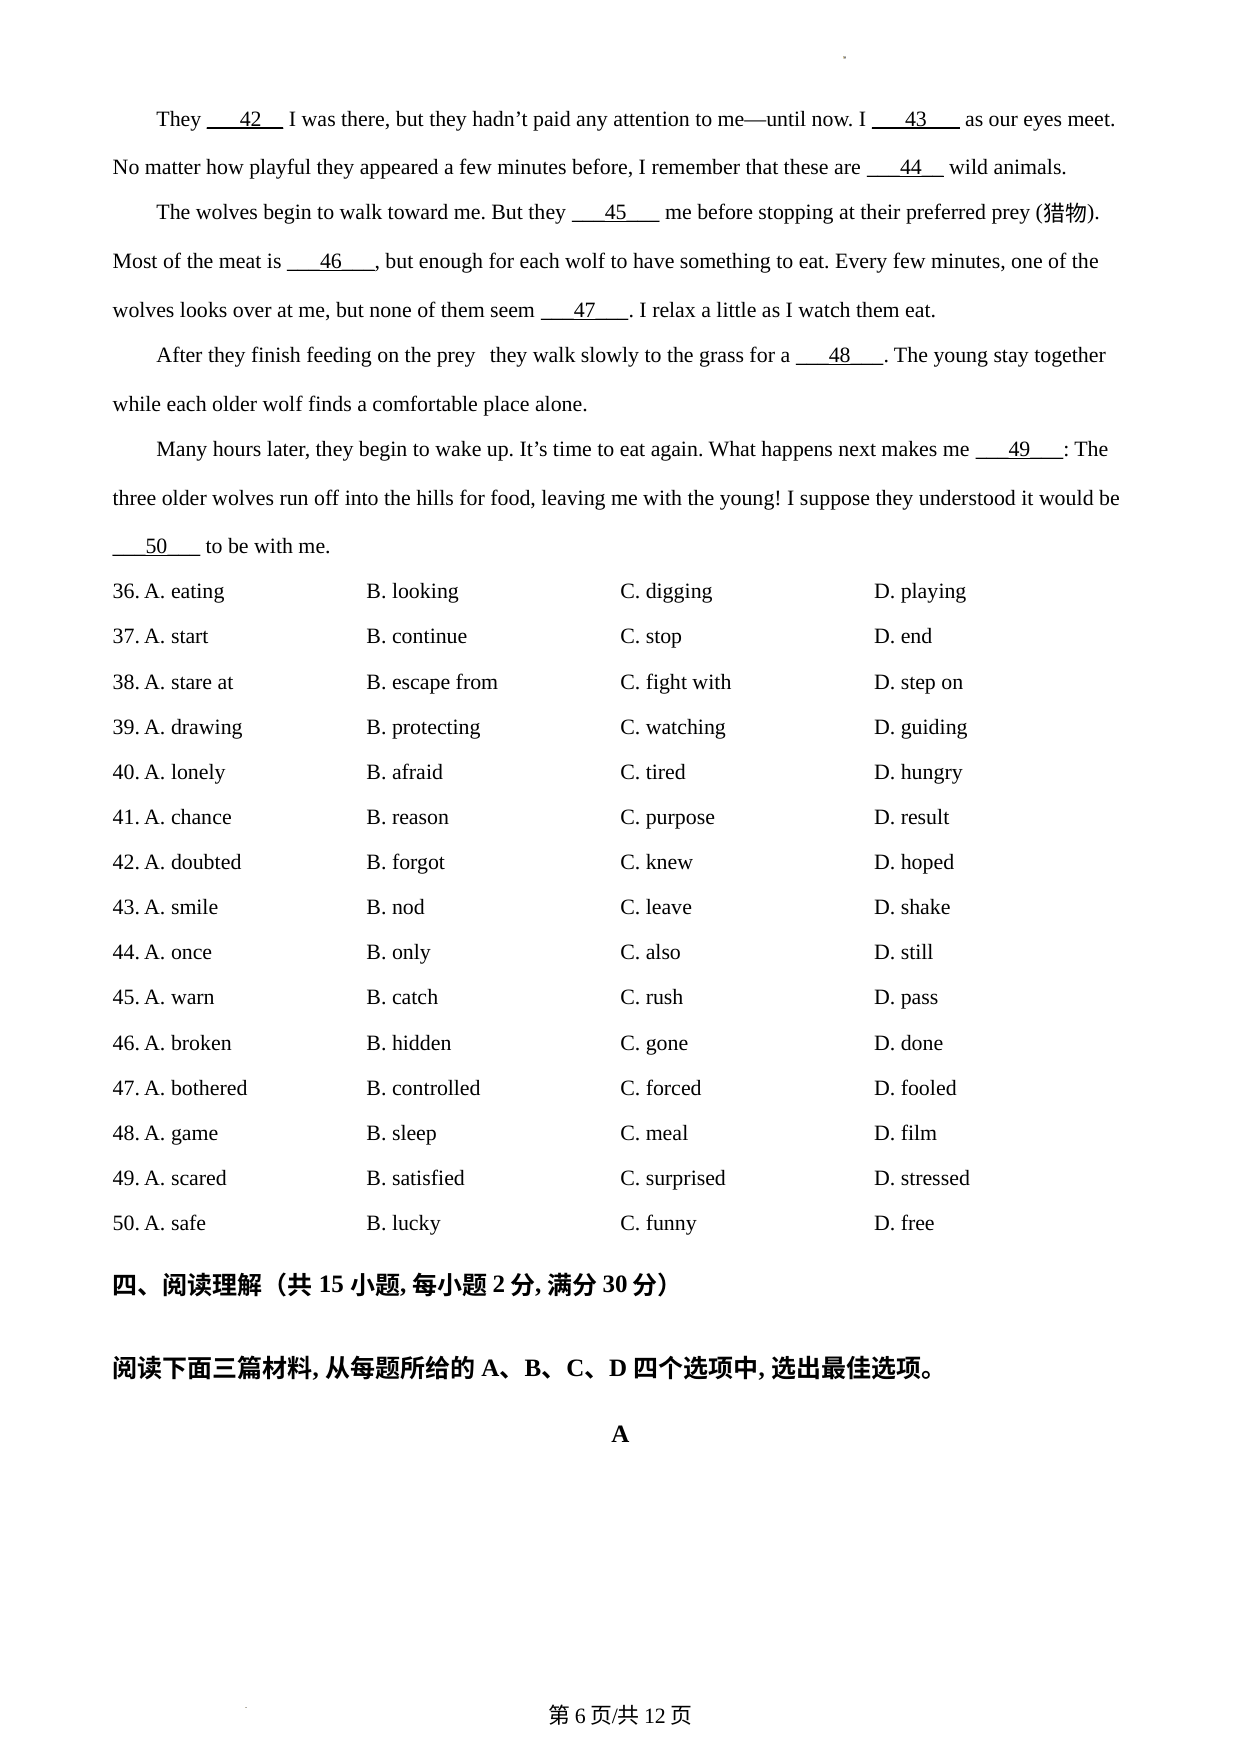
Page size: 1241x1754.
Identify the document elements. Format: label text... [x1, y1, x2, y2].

text 45. A. warn B. catch C. rush D. pass [112, 981, 1128, 1013]
text 39. A. drawing B. protecting C. watching D. guiding [112, 710, 1128, 743]
text 50. A. safe B. lucky C. funny D. free [112, 1206, 1128, 1239]
text 42. A. doubted B. forgot C. knew D. hoped [112, 845, 1128, 878]
text 四、阅读理解（共 15 小题, 每小题2分, 满分30分） [112, 1251, 1128, 1316]
text 阅读下面三篇材料, 从每题所给的 A、B、C、D 四个选项中, 选出最佳选项。 [112, 1334, 1128, 1399]
text After they finish feeding on the prey they walk slowly to the grass for a ___48___. The young stay together while each older wolf finds a comfortable place alone. [112, 338, 1128, 419]
text 38. A. stare at B. escape from C. fight with D. step on [112, 665, 1128, 697]
text 47. A. bothered B. controlled C. forced D. fooled [112, 1071, 1128, 1103]
text 48. A. game B. sleep C. meal D. film [112, 1116, 1128, 1148]
text 41. A. chance B. reason C. purpose D. result [112, 800, 1128, 833]
text 46. A. broken B. hidden C. gone D. done [112, 1026, 1128, 1058]
text A [112, 1418, 1128, 1450]
text Many hours later, they begin to wake up. It’s time to eat again. What happens next makes me ___49___: The three older wolves run off into the hills for food, leaving me with the young! I suppose they understood it would be ___50___ to be with me. [112, 432, 1128, 562]
text The wolves begin to walk toward me. But they ___45___ me before stopping at their preferred prey (猎物). Most of the meat is ___46___, but enough for each wolf to have something to eat. Every few minutes, one of the wolves looks over at me, but none of them seem ___47___. I relax a little as I watch them eat. [112, 196, 1128, 326]
text 36. A. eating B. looking C. digging D. playing [112, 575, 1128, 607]
text They ___42__ I was there, but they hadn’t paid any attention to me—until now. I ___43___ as our eyes meet. No matter how playful they appeared a few minutes before, I remember that these are ___44__ wild animals. [112, 102, 1128, 183]
text 49. A. scared B. satisfied C. surprised D. stressed [112, 1161, 1128, 1194]
text 37. A. start B. continue C. stop D. end [112, 620, 1128, 652]
text 43. A. smile B. nod C. leave D. shake [112, 891, 1128, 923]
text 44. A. once B. only C. also D. still [112, 936, 1128, 968]
text 40. A. lonely B. afraid C. tired D. hungry [112, 755, 1128, 788]
